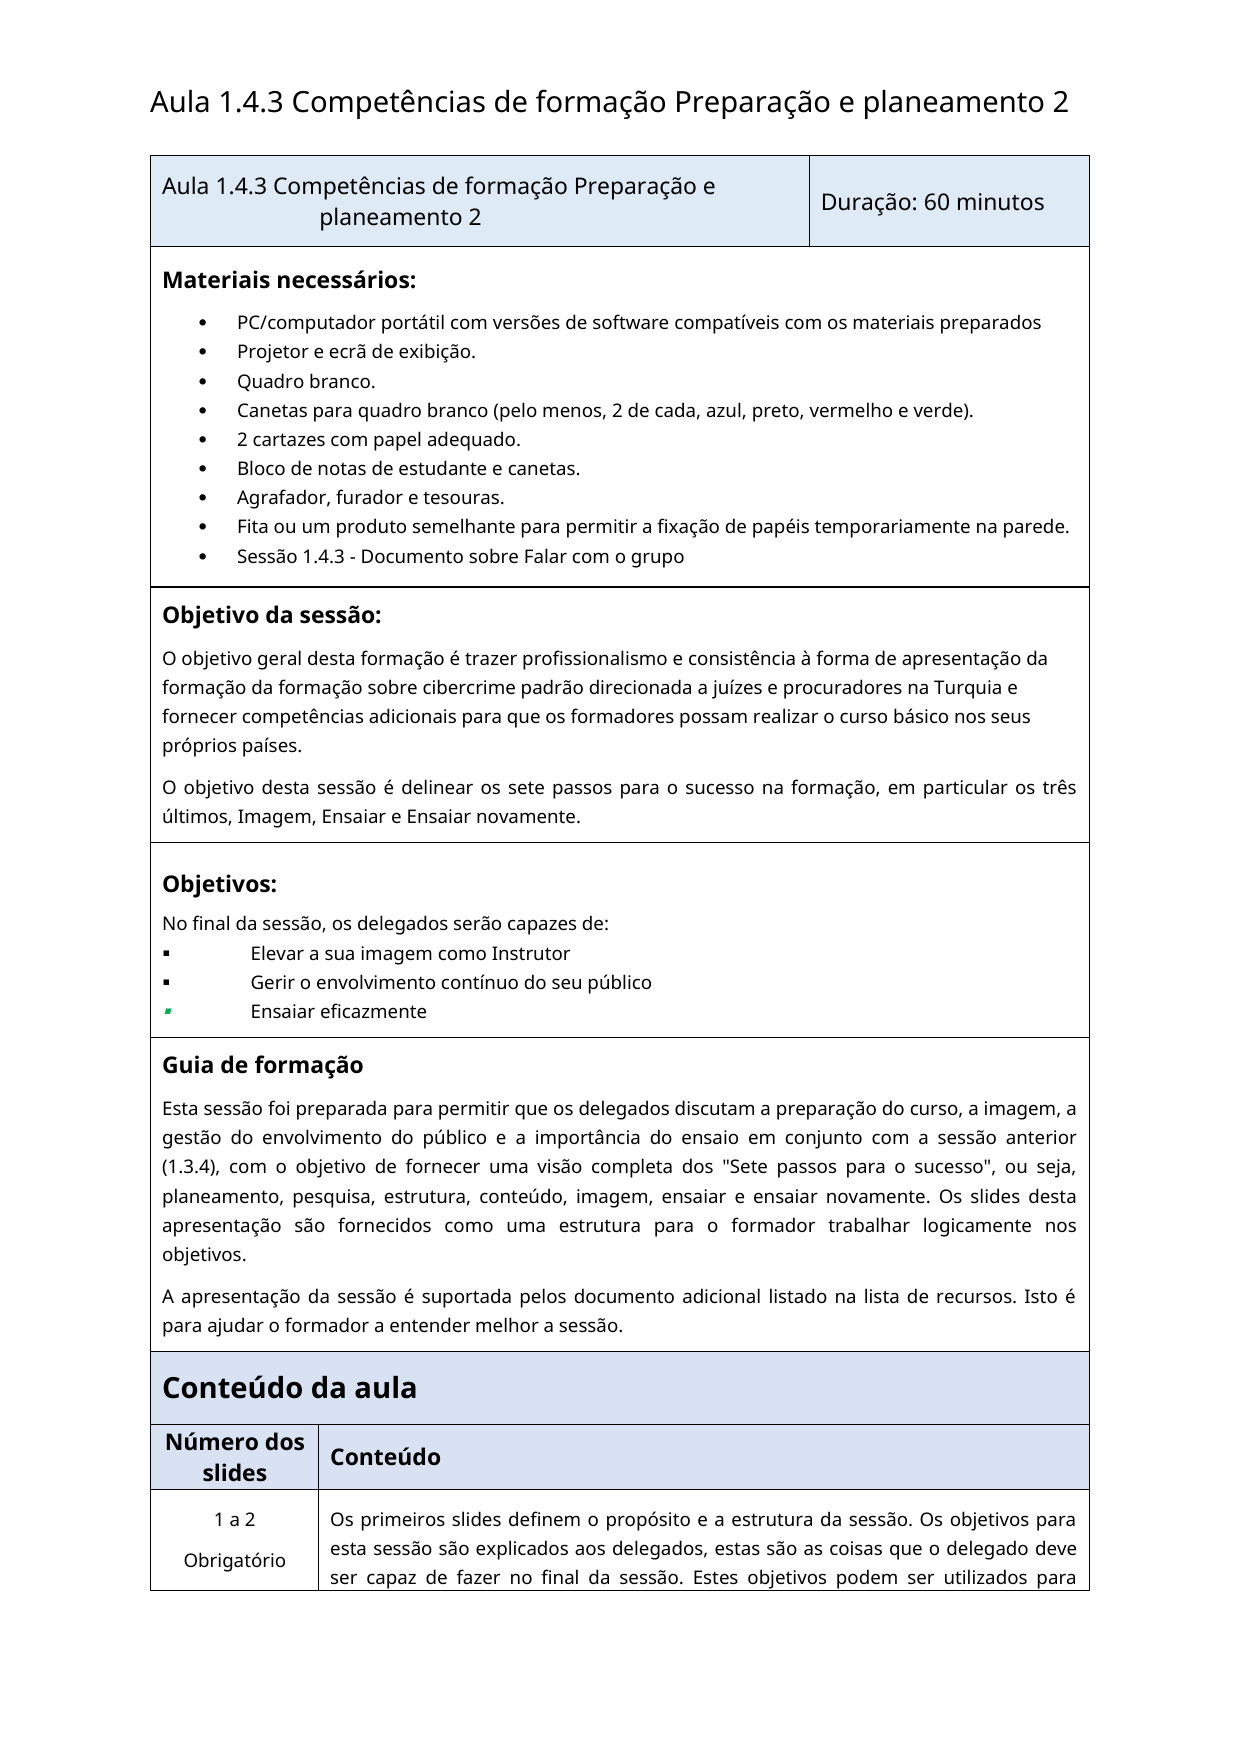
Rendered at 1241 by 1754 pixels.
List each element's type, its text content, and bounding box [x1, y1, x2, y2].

table_header Aula 1.4.3 Competências de formação Preparação e planeamento 2 [151, 156, 809, 246]
table_cell Guia de formação Esta sessão foi preparada para permitir que os delegados discutam a preparação do curso, a imagem, a gestão do envolvimento do público e a importância do ensaio em conjunto com a sessão anterior (1.3.4), com o objetivo de fornecer uma visão completa dos "Sete passos para o sucesso", ou seja, planeamento, pesquisa, estrutura, conteúdo, imagem, ensaiar e ensaiar novamente. Os slides desta apresentação são fornecidos como uma estrutura para o formador trabalhar logicamente nos objetivos. A apresentação da sessão é suportada pelos documento adicional listado na lista de recursos. Isto é para ajudar o formador a entender melhor a sessão. [151, 1038, 1089, 1351]
table_cell Objetivos: No final da sessão, os delegados serão capazes de: Elevar a sua imagem como Instrutor Gerir o envolvimento contínuo do seu público Ensaiar eficazmente [151, 843, 1089, 1037]
table_cell Objetivo da sessão: O objetivo geral desta formação é trazer profissionalismo e consistência à forma de apresentação da formação da formação sobre cibercrime padrão direcionada a juízes e procuradores na Turquia e fornecer competências adicionais para que os formadores possam realizar o curso básico nos seus próprios países. O objetivo desta sessão é delinear os sete passos para o sucesso na formação, em particular os três últimos, Imagem, Ensaiar e Ensaiar novamente. [151, 588, 1089, 842]
table_cell Número dos slides [151, 1425, 318, 1489]
table_cell Materiais necessários: PC/computador portátil com versões de software compatíveis com os materiais preparados Projetor e ecrã de exibição. Quadro branco. Canetas para quadro branco (pelo menos, 2 de cada, azul, preto, vermelho e verde). 2 cartazes com papel adequado. Bloco de notas de estudante e canetas. Agrafador, furador e tesouras. Fita ou um produto semelhante para permitir a fixação de papéis temporariamente na parede. Sessão 1.4.3 - Documento sobre Falar com o grupo [151, 247, 1089, 586]
table_header Duração: 60 minutos [810, 156, 1089, 246]
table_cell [319, 1490, 1089, 1590]
table_cell Conteúdo [319, 1425, 1089, 1489]
text Aula 1.4.3 Competências de formação Preparação e planeamento 2 [150, 82, 1090, 121]
table_cell 1 a 2 Obrigatório [151, 1490, 318, 1590]
table_cell Conteúdo da aula [151, 1352, 1089, 1424]
